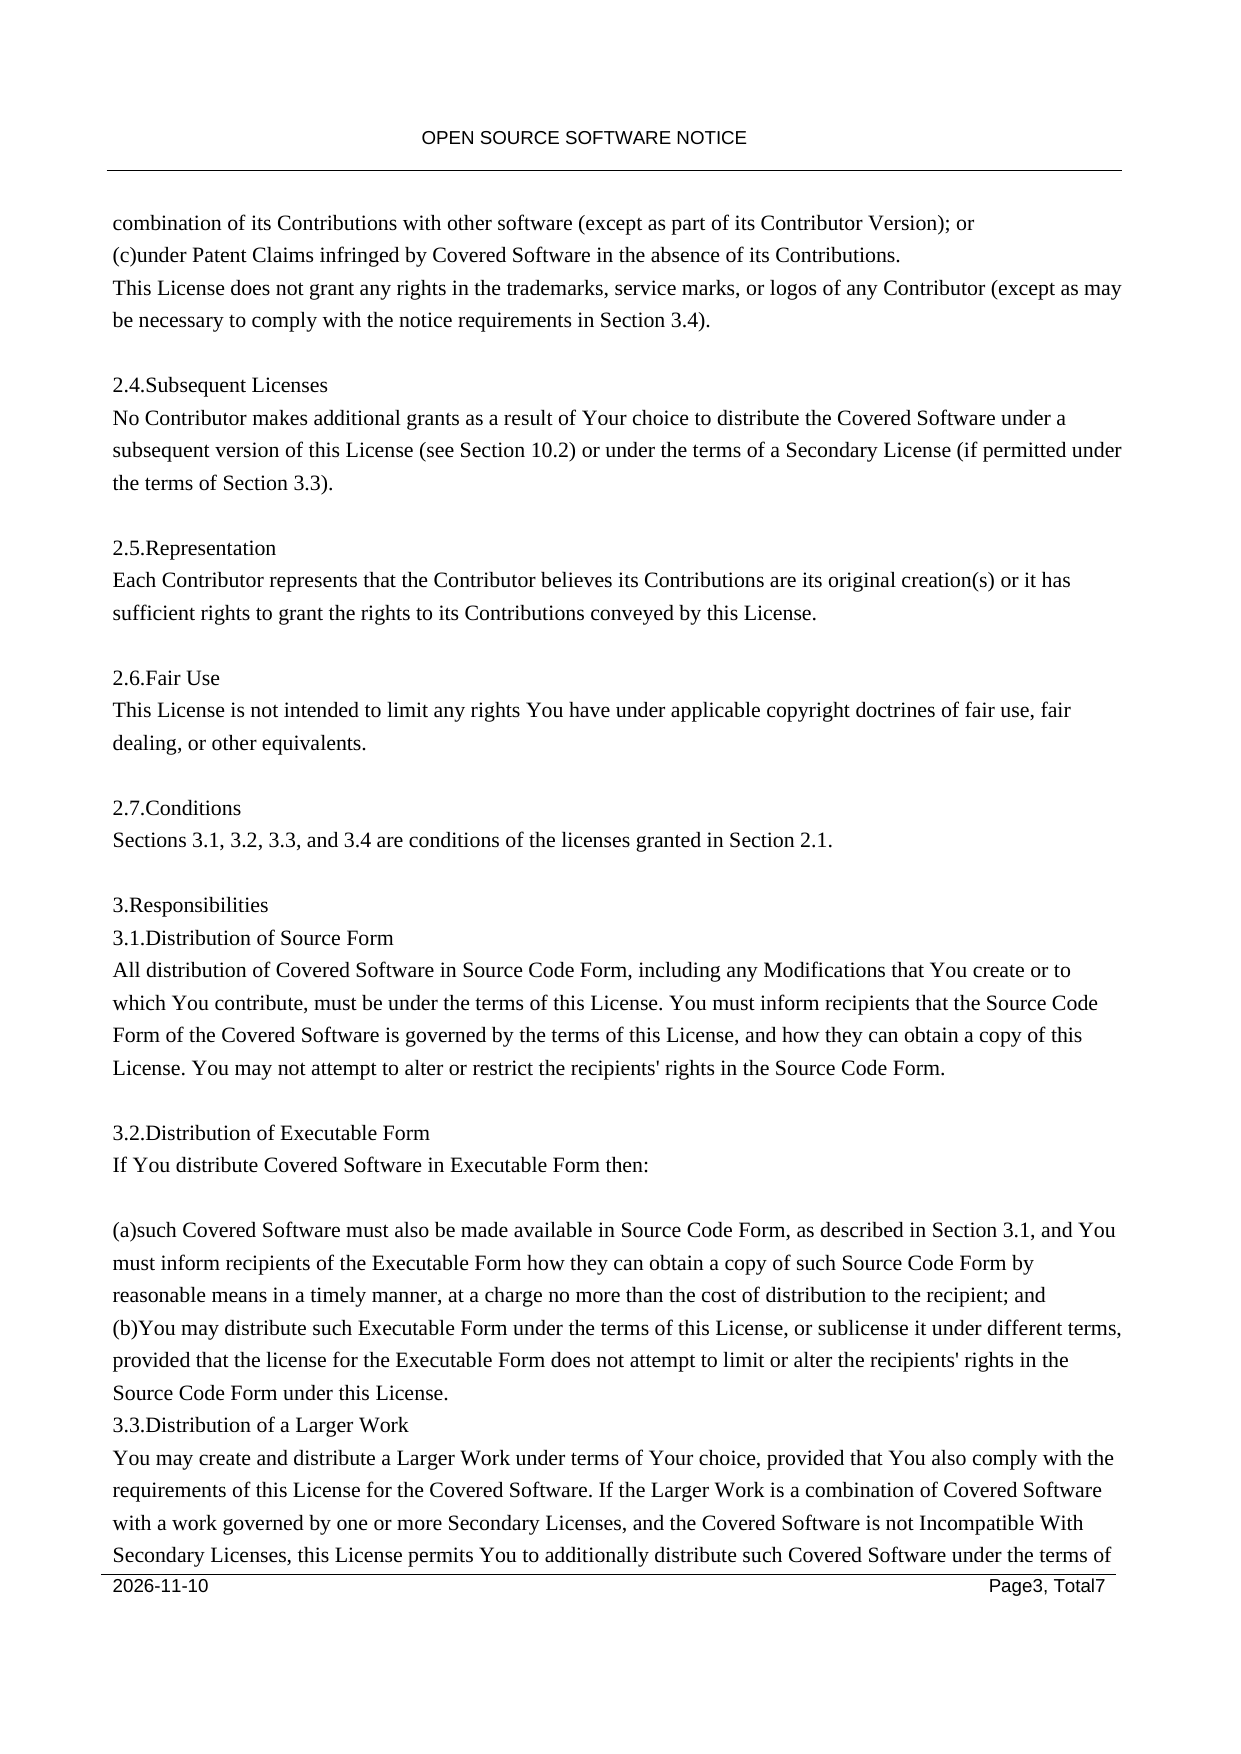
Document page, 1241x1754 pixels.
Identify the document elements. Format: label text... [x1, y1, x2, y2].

text 3.2.Distribution of Executable Form [112, 1116, 1128, 1149]
text (b)You may distribute such Executable Form under the terms of this License, or sublicense it under different terms, provided that the license for the Executable Form does not attempt to limit or alter the recipients' rights in the Source Code Form under this License. [112, 1311, 1128, 1409]
text No Contributor makes additional grants as a result of Your choice to distribute the Covered Software under a subsequent version of this License (see Section 10.2) or under the terms of a Secondary License (if permitted under the terms of Section 3.3). [112, 401, 1128, 499]
text Sections 3.1, 3.2, 3.3, and 3.4 are conditions of the licenses granted in Section 2.1. [112, 824, 1128, 856]
text 2.6.Fair Use [112, 661, 1128, 694]
text Each Contributor represents that the Contributor believes its Contributions are its original creation(s) or it has sufficient rights to grant the rights to its Contributions conveyed by this License. [112, 564, 1128, 629]
text 2.4.Subsequent Licenses [112, 369, 1128, 401]
text 2.7.Conditions [112, 791, 1128, 824]
text All distribution of Covered Software in Source Code Form, including any Modifications that You create or to which You contribute, must be under the terms of this License. You must inform recipients that the Source Code Form of the Covered Software is governed by the terms of this License, and how they can obtain a copy of this License. You may not attempt to alter or restrict the recipients' rights in the Source Code Form. [112, 954, 1128, 1084]
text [112, 1441, 1128, 1571]
text (c)under Patent Claims infringed by Covered Software in the absence of its Contributions. [112, 239, 1128, 271]
text This License is not intended to limit any rights You have under applicable copyright doctrines of fair use, fair dealing, or other equivalents. [112, 694, 1128, 759]
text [112, 206, 1128, 239]
text 3.3.Distribution of a Larger Work [112, 1409, 1128, 1441]
text 3.Responsibilities [112, 889, 1128, 921]
text If You distribute Covered Software in Executable Form then: [112, 1149, 1128, 1181]
text This License does not grant any rights in the trademarks, service marks, or logos of any Contributor (except as may be necessary to comply with the notice requirements in Section 3.4). [112, 271, 1128, 336]
text 2.5.Representation [112, 531, 1128, 564]
text 3.1.Distribution of Source Form [112, 921, 1128, 954]
text (a)such Covered Software must also be made available in Source Code Form, as described in Section 3.1, and You must inform recipients of the Executable Form how they can obtain a copy of such Source Code Form by reasonable means in a timely manner, at a charge no more than the cost of distribution to the recipient; and [112, 1214, 1128, 1311]
